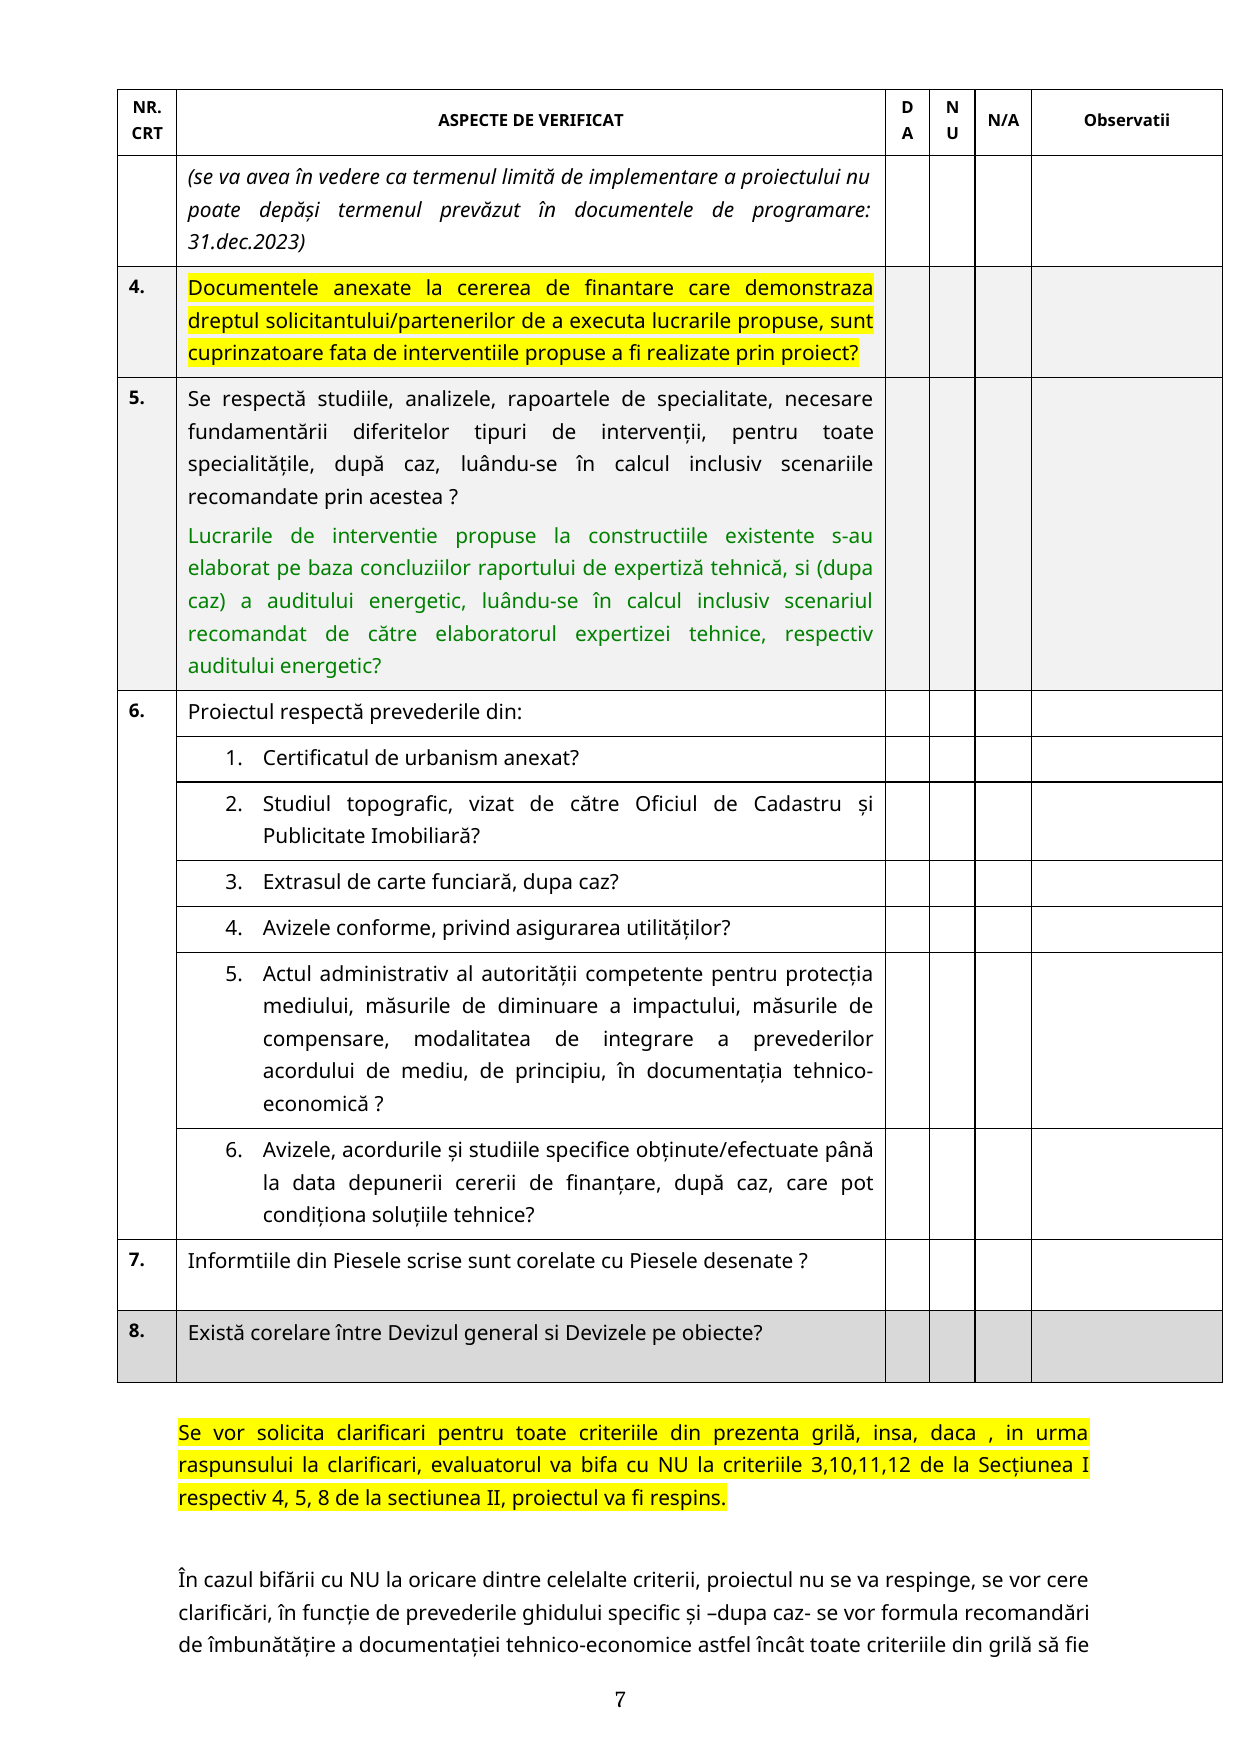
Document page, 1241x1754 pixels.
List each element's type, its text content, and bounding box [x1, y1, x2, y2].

table_cell [886, 861, 929, 906]
table_cell [976, 1240, 1031, 1310]
table_cell [930, 737, 974, 781]
table_header DA [886, 90, 929, 155]
table_cell [886, 378, 929, 690]
table_cell Avizele conforme, privind asigurarea utilităţilor? [177, 907, 885, 952]
table_cell [118, 156, 176, 266]
table_cell Studiul topografic, vizat de către Oficiul de Cadastru şi Publicitate Imobiliară? [177, 783, 885, 860]
table_cell [1032, 907, 1222, 952]
table_cell [930, 907, 974, 952]
table_cell [1032, 737, 1222, 781]
table_cell Documentele anexate la cererea de finantare care demonstraza dreptul solicitantului/partenerilor de a executa lucrarile propuse, sunt cuprinzatoare fata de interventiile propuse a fi realizate prin proiect? [177, 267, 885, 377]
table_cell [1032, 1240, 1222, 1310]
table_cell [976, 267, 1031, 377]
table_cell [886, 1311, 929, 1382]
table_cell [930, 1129, 974, 1239]
table_cell [1032, 267, 1222, 377]
table_cell [1032, 953, 1222, 1128]
table_cell [976, 156, 1031, 266]
table_header ASPECTE DE VERIFICAT [177, 90, 885, 155]
table_cell [886, 953, 929, 1128]
table_cell [930, 1240, 974, 1310]
table_cell [930, 953, 974, 1128]
table_cell [930, 378, 974, 690]
table_cell [976, 691, 1031, 736]
table_cell Extrasul de carte funciară, dupa caz? [177, 861, 885, 906]
table_cell [1032, 1129, 1222, 1239]
table_cell [976, 953, 1031, 1128]
table_cell [976, 783, 1031, 860]
table_cell [886, 156, 929, 266]
table_cell Se respectă studiile, analizele, rapoartele de specialitate, necesare fundamentării diferitelor tipuri de intervenții, pentru toate specialitățile, după caz, luându-se în calcul inclusiv scenariile recomandate prin acestea ? Lucrarile de interventie propuse la constructiile existente s-au elaborat pe baza concluziilor raportului de expertiză tehnică, si (dupa caz) a auditului energetic, luându-se în calcul inclusiv scenariul recomandat de către elaboratorul expertizei tehnice, respectiv auditului energetic? [177, 378, 885, 690]
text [178, 1565, 1090, 1659]
table_cell [1032, 691, 1222, 736]
table_header Observatii [1032, 90, 1222, 155]
table_cell [930, 783, 974, 860]
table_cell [177, 156, 885, 266]
table_cell [1032, 378, 1222, 690]
table_header NR. CRT [118, 90, 176, 155]
table_cell [886, 907, 929, 952]
table_cell [930, 156, 974, 266]
table_cell [118, 1240, 176, 1310]
table_cell Proiectul respectă prevederile din: [177, 691, 885, 736]
table_cell [118, 378, 176, 690]
table_cell [886, 737, 929, 781]
table_cell [976, 907, 1031, 952]
table_cell [886, 691, 929, 736]
table_cell [930, 267, 974, 377]
table_cell [930, 1311, 974, 1382]
table_cell [1032, 783, 1222, 860]
table_cell Certificatul de urbanism anexat? [177, 737, 885, 781]
table_cell [886, 267, 929, 377]
text Se vor solicita clarificari pentru toate criteriile din prezenta grilă, insa, daca , in urma raspunsului la clarificari, evaluatorul va bifa cu NU la criteriile 3,10,11,12 de la Secţiunea I respectiv 4, 5, 8 de la sectiunea II, proiectul va fi respins. [178, 1479, 1090, 1511]
table_header NU [930, 90, 974, 155]
table_header N/A [976, 90, 1031, 155]
table_cell [118, 691, 176, 1239]
table_cell [1032, 156, 1222, 266]
table_cell Avizele, acordurile şi studiile specifice obținute/efectuate până la data depunerii cererii de finanțare, după caz, care pot condiţiona soluţiile tehnice? [177, 1129, 885, 1239]
table_cell Există corelare între Devizul general si Devizele pe obiecte? [177, 1311, 885, 1382]
table_cell [886, 1129, 929, 1239]
table_cell [976, 861, 1031, 906]
table_cell [976, 1311, 1031, 1382]
table_cell Informtiile din Piesele scrise sunt corelate cu Piesele desenate ? [177, 1240, 885, 1310]
table_cell [930, 861, 974, 906]
table_cell [976, 378, 1031, 690]
table_cell [118, 267, 176, 377]
table_cell [886, 783, 929, 860]
table_cell Actul administrativ al autorităţii competente pentru protecţia mediului, măsurile de diminuare a impactului, măsurile de compensare, modalitatea de integrare a prevederilor acordului de mediu, de principiu, în documentaţia tehnico-economică ? [177, 953, 885, 1128]
table_cell [1032, 1311, 1222, 1382]
table_cell [976, 737, 1031, 781]
table_cell [886, 1240, 929, 1310]
table_cell [930, 691, 974, 736]
table_cell [976, 1129, 1031, 1239]
table_cell [1032, 861, 1222, 906]
table_cell [118, 1311, 176, 1382]
